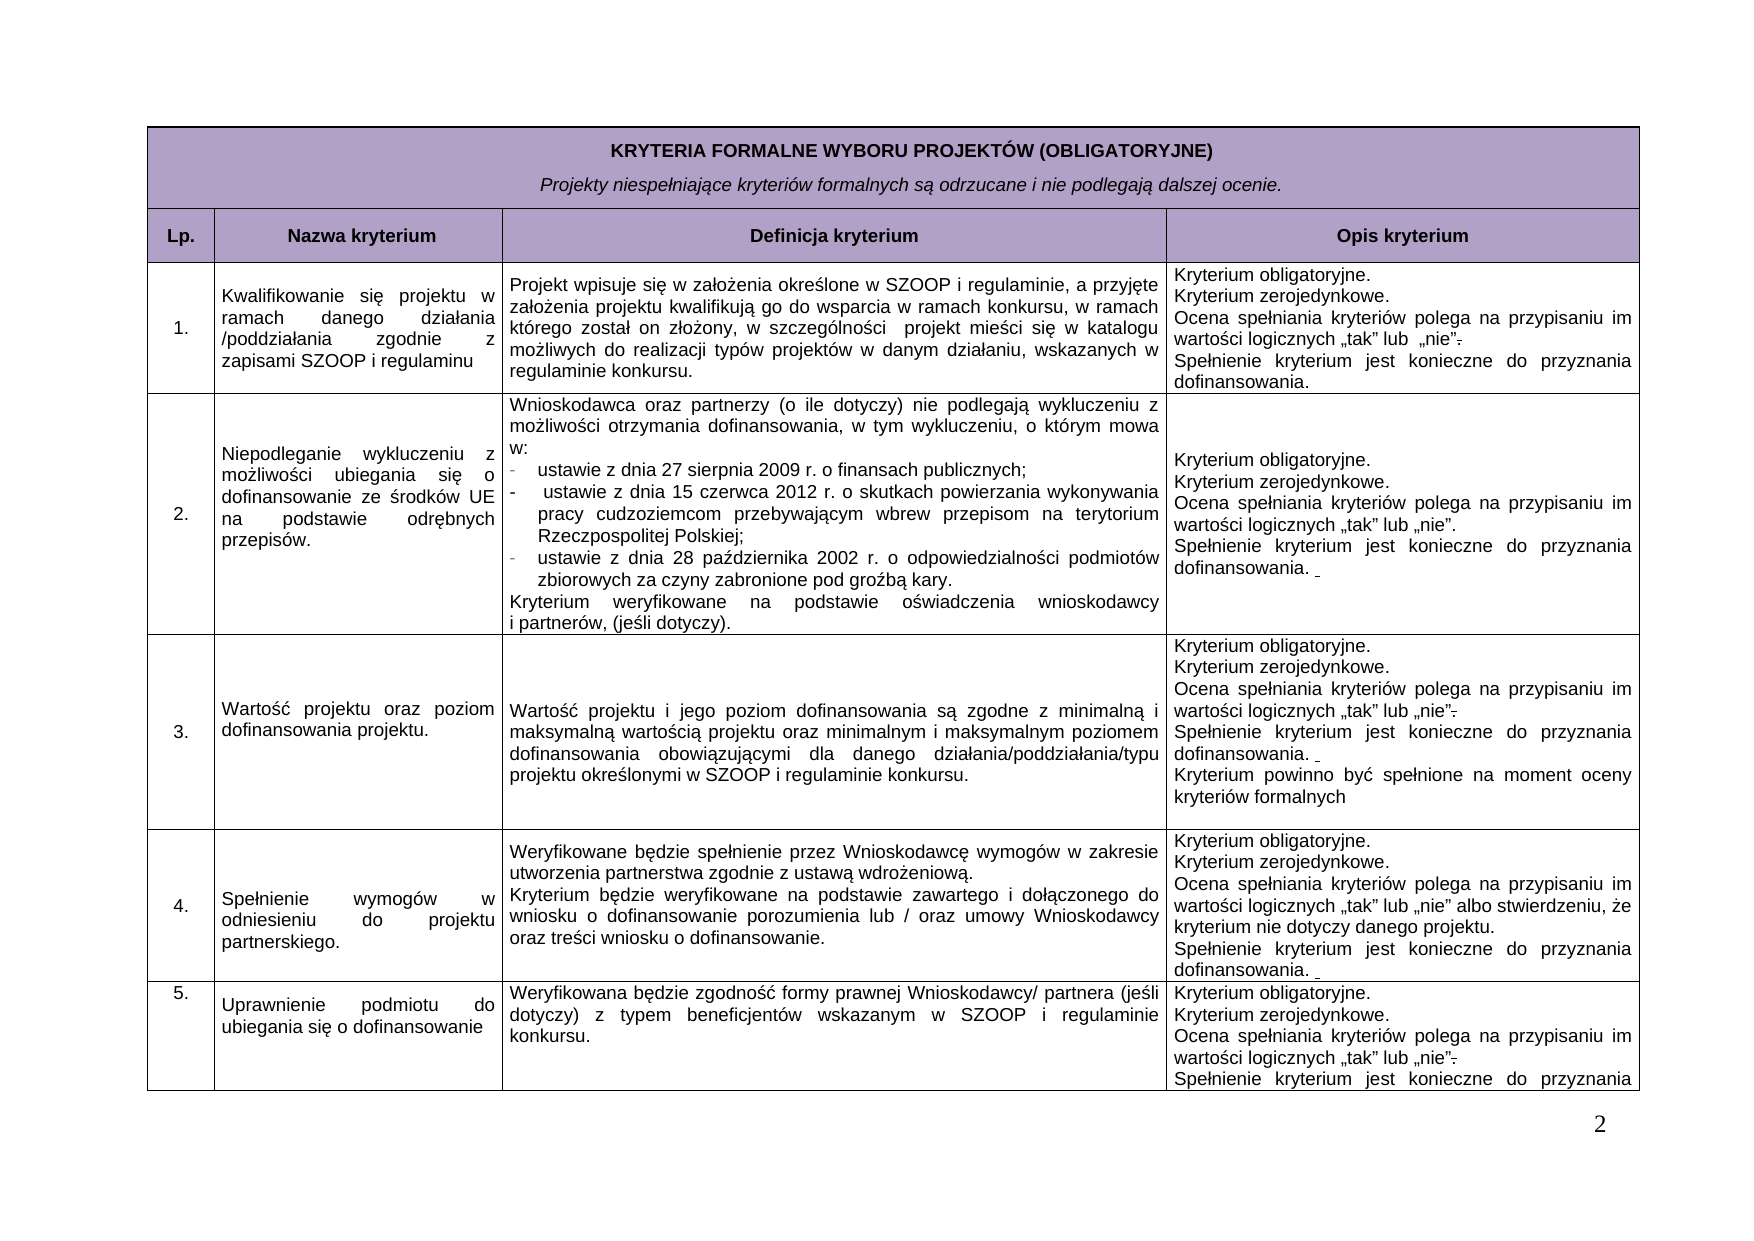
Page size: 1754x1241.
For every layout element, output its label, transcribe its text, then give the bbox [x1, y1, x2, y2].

table_cell Opis kryterium [1167, 209, 1639, 262]
table_cell 1. [148, 263, 214, 393]
table_cell Spełnienie wymogów w odniesieniu do projektu partnerskiego. [215, 830, 502, 981]
table_cell 5. [148, 982, 214, 1089]
table_cell Kryterium obligatoryjne. Kryterium zerojedynkowe. Ocena spełniania kryteriów polega na przypisaniu im wartości logicznych „tak” lub „nie” albo stwierdzeniu, że kryterium nie dotyczy danego projektu. Spełnienie kryterium jest konieczne do przyznania dofinansowania. [1167, 830, 1639, 981]
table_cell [215, 982, 502, 1089]
table_cell Lp. [148, 209, 214, 262]
table_cell Kwalifikowanie się projektu w ramach danego działania /poddziałania zgodnie z zapisami SZOOP i regulaminu [215, 263, 502, 393]
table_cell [1167, 982, 1639, 1089]
table_cell Wartość projektu i jego poziom dofinansowania są zgodne z minimalną i maksymalną wartością projektu oraz minimalnym i maksymalnym poziomem dofinansowania obowiązującymi dla danego działania/poddziałania/typu projektu określonymi w SZOOP i regulaminie konkursu. [503, 635, 1166, 829]
table_cell Projekt wpisuje się w założenia określone w SZOOP i regulaminie, a przyjęte założenia projektu kwalifikują go do wsparcia w ramach konkursu, w ramach którego został on złożony, w szczególności projekt mieści się w katalogu możliwych do realizacji typów projektów w danym działaniu, wskazanych w regulaminie konkursu. [503, 263, 1166, 393]
table_cell 2. [148, 394, 214, 634]
table_cell Wnioskodawca oraz partnerzy (o ile dotyczy) nie podlegają wykluczeniu z możliwości otrzymania dofinansowania, w tym wykluczeniu, o którym mowa w: ustawie z dnia 27 sierpnia 2009 r. o finansach publicznych; - ustawie z dnia 15 czerwca 2012 r. o skutkach powierzania wykonywania pracy cudzoziemcom przebywającym wbrew przepisom na terytorium Rzeczpospolitej Polskiej; ustawie z dnia 28 października 2002 r. o odpowiedzialności podmiotów zbiorowych za czyny zabronione pod groźbą kary. Kryterium weryfikowane na podstawie oświadczenia wnioskodawcy i partnerów, (jeśli dotyczy). [503, 394, 1166, 634]
table_cell 4. [148, 830, 214, 981]
table_cell Weryfikowane będzie spełnienie przez Wnioskodawcę wymogów w zakresie utworzenia partnerstwa zgodnie z ustawą wdrożeniową. Kryterium będzie weryfikowane na podstawie zawartego i dołączonego do wniosku o dofinansowanie porozumienia lub / oraz umowy Wnioskodawcy oraz treści wniosku o dofinansowanie. [503, 830, 1166, 981]
table_cell Niepodleganie wykluczeniu z możliwości ubiegania się o dofinansowanie ze środków UE na podstawie odrębnych przepisów. [215, 394, 502, 634]
table_cell Wartość projektu oraz poziom dofinansowania projektu. [215, 635, 502, 829]
table_header KRYTERIA FORMALNE WYBORU PROJEKTÓW (OBLIGATORYJNE) Projekty niespełniające kryteriów formalnych są odrzucane i nie podlegają dalszej ocenie. [148, 128, 1639, 208]
table_cell Definicja kryterium [503, 209, 1166, 262]
table_cell 3. [148, 635, 214, 829]
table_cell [503, 982, 1166, 1089]
table_cell Kryterium obligatoryjne. Kryterium zerojedynkowe. Ocena spełniania kryteriów polega na przypisaniu im wartości logicznych „tak” lub „nie”. Spełnienie kryterium jest konieczne do przyznania dofinansowania. Kryterium powinno być spełnione na moment oceny kryteriów formalnych [1167, 635, 1639, 829]
table_cell Nazwa kryterium [215, 209, 502, 262]
